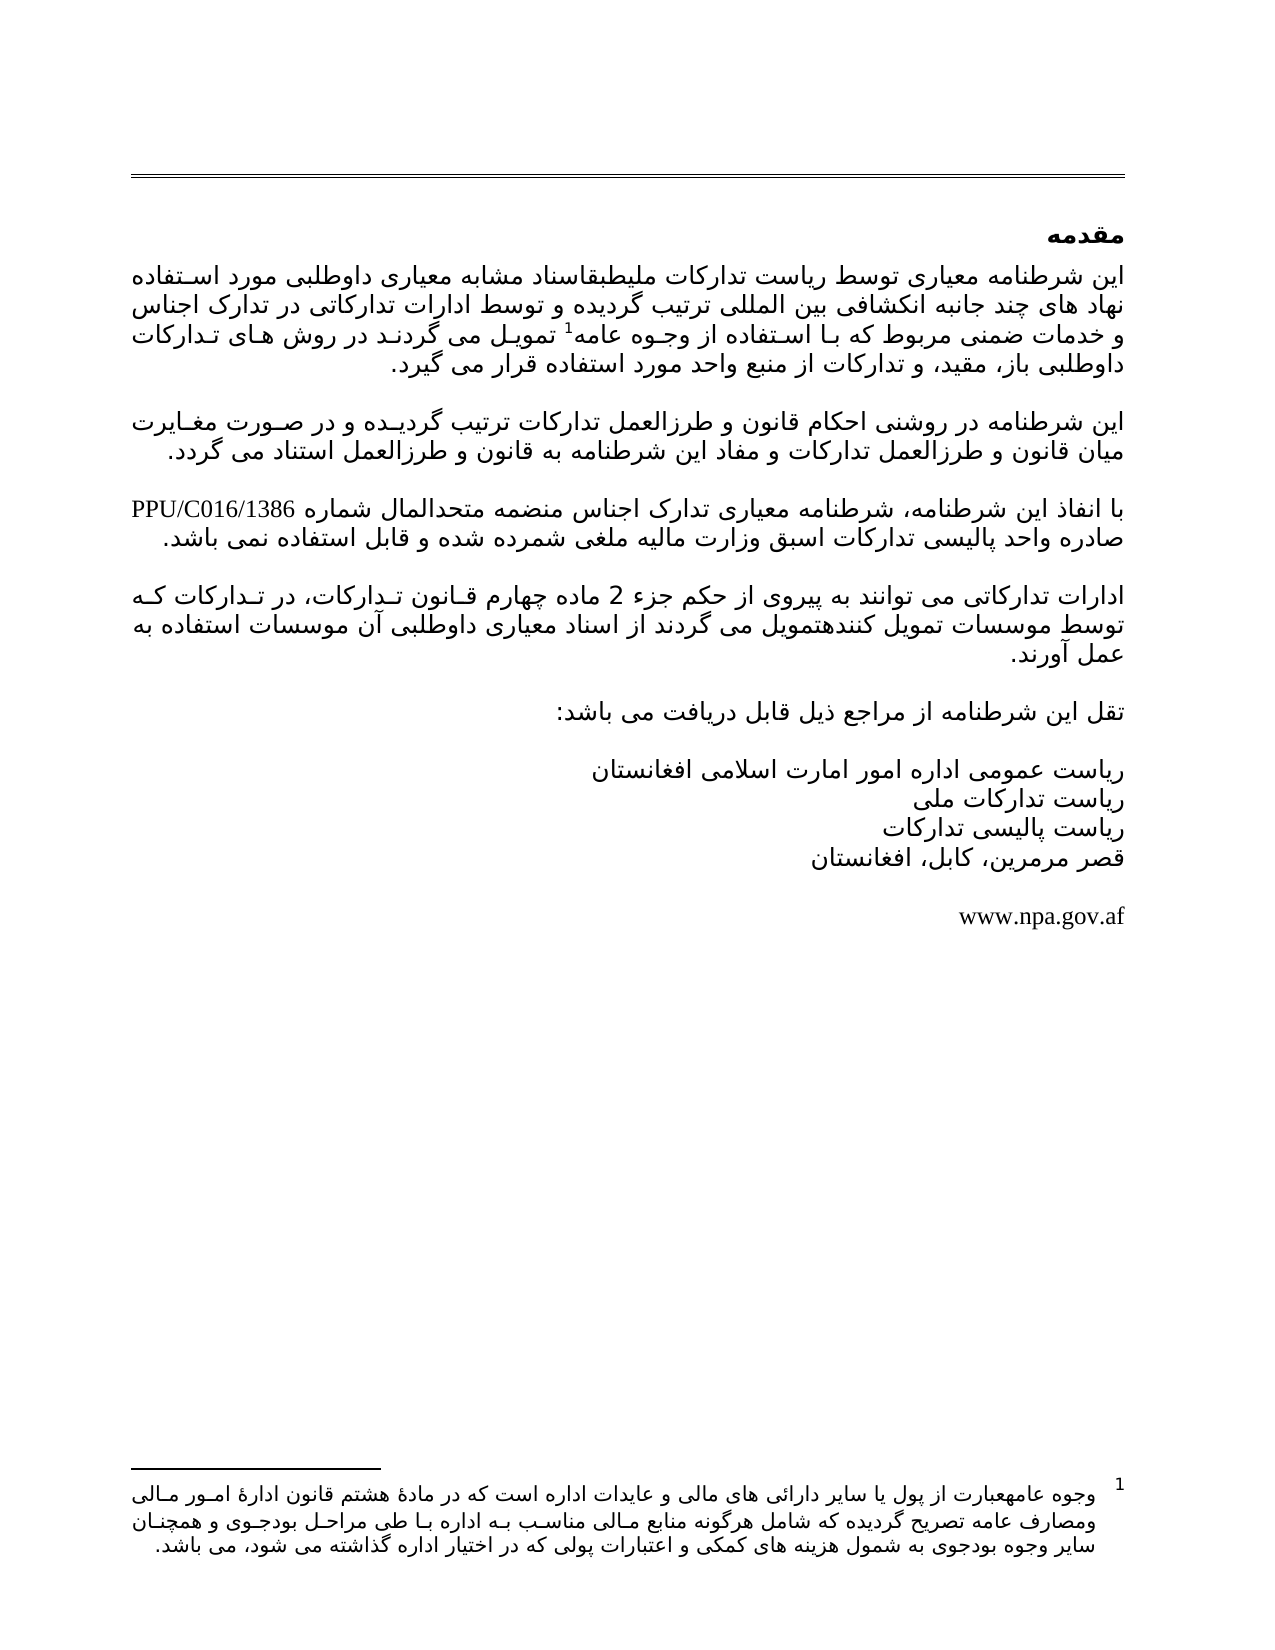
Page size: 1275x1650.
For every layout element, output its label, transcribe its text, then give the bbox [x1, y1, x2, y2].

text ادارات تدارکاتی می توانند به پیروی از حکم جزء 2 ماده چهارم قانون تدارکات، در تدارکات که توسط موسسات تمویل کنندهتمویل می گردند از اسناد معیاری داوطلبی آن موسسات استفاده به عمل آورند. [131, 581, 1125, 669]
text قصر مرمرین، کابل، افغانستان [131, 843, 1125, 872]
text این شرطنامه معیاری توسط ریاست تدارکات ملیطبقاسناد مشابه معیاری داوطلبی مورد استفاده نهاد های چند جانبه انکشافی بین المللی ترتیب گردیده و توسط ادارات تدارکاتی در تدارک اجناس و خدمات ضمنی مربوط که با استفاده از وجوه عامه تمویل می گردند در روش های تدارکات داوطلبی باز، مقید، و تدارکات از منبع واحد مورد استفاده قرار می گیرد. [131, 261, 1125, 378]
subtitle مقدمه [131, 220, 1125, 249]
text تقل این شرطنامه از مراجع ذیل قابل دریافت می باشد: [131, 697, 1125, 727]
text با انفاذ این شرطنامه، شرطنامه معیاری تدارک اجناس منضمه متحدالمال شماره PPU/C016/1386 صادره واحد پالیسی تدارکات اسبق وزارت مالیه ملغی شمرده شده و قابل استفاده نمی باشد. [131, 494, 1125, 552]
text ریاست پالیسی تدارکات [131, 814, 1125, 843]
text ریاست عمومی اداره امور امارت اسلامی افغانستان [131, 755, 1125, 784]
text www.npa.gov.af [131, 901, 1125, 929]
text ریاست تدارکات ملی [131, 784, 1125, 814]
text این شرطنامه در روشنی احکام قانون و طرزالعمل تدارکات ترتیب گردیده و در صورت مغایرت میان قانون و طرزالعمل تدارکات و مفاد این شرطنامه به قانون و طرزالعمل استناد می گردد. [131, 407, 1125, 465]
